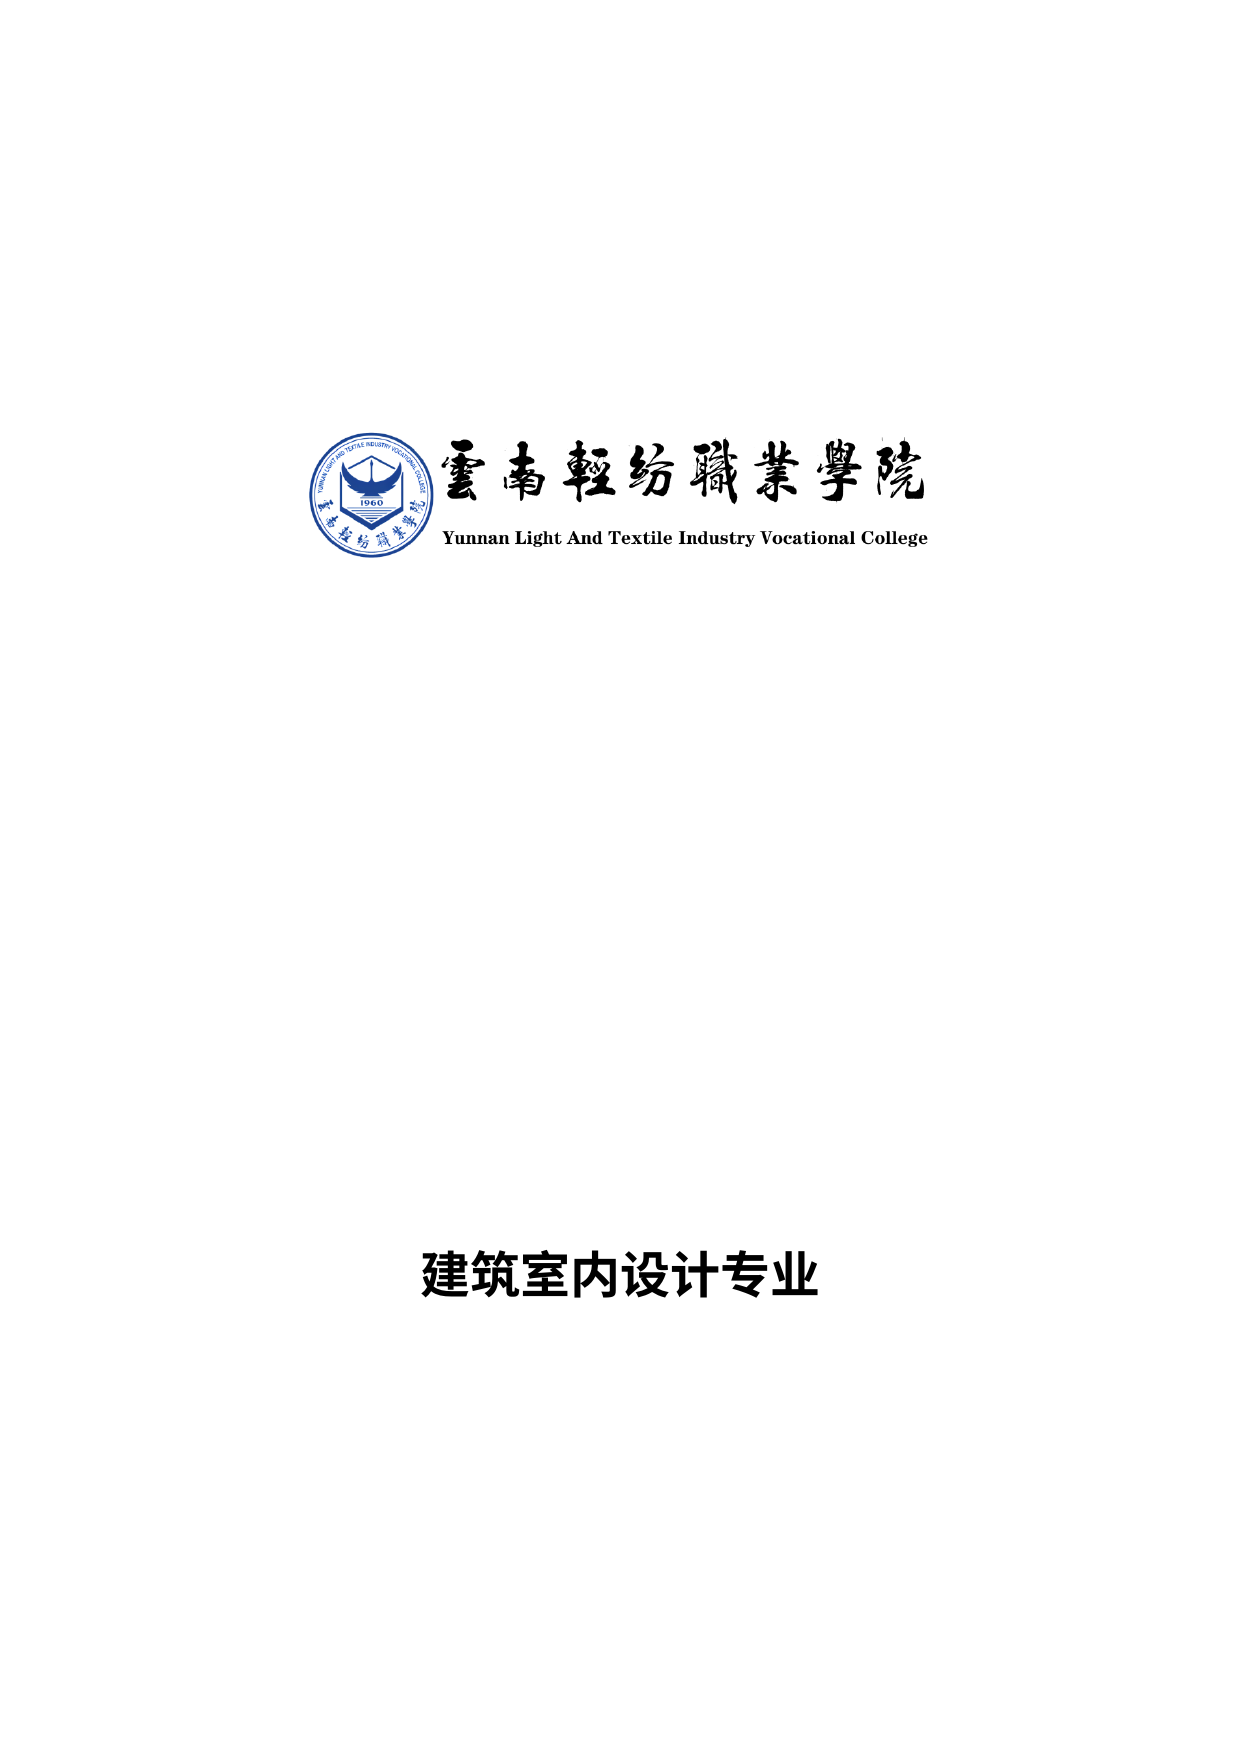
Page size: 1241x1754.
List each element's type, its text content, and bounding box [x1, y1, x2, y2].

picture [308, 432, 932, 558]
text 建筑室内设计专业 [148, 1223, 1092, 1320]
